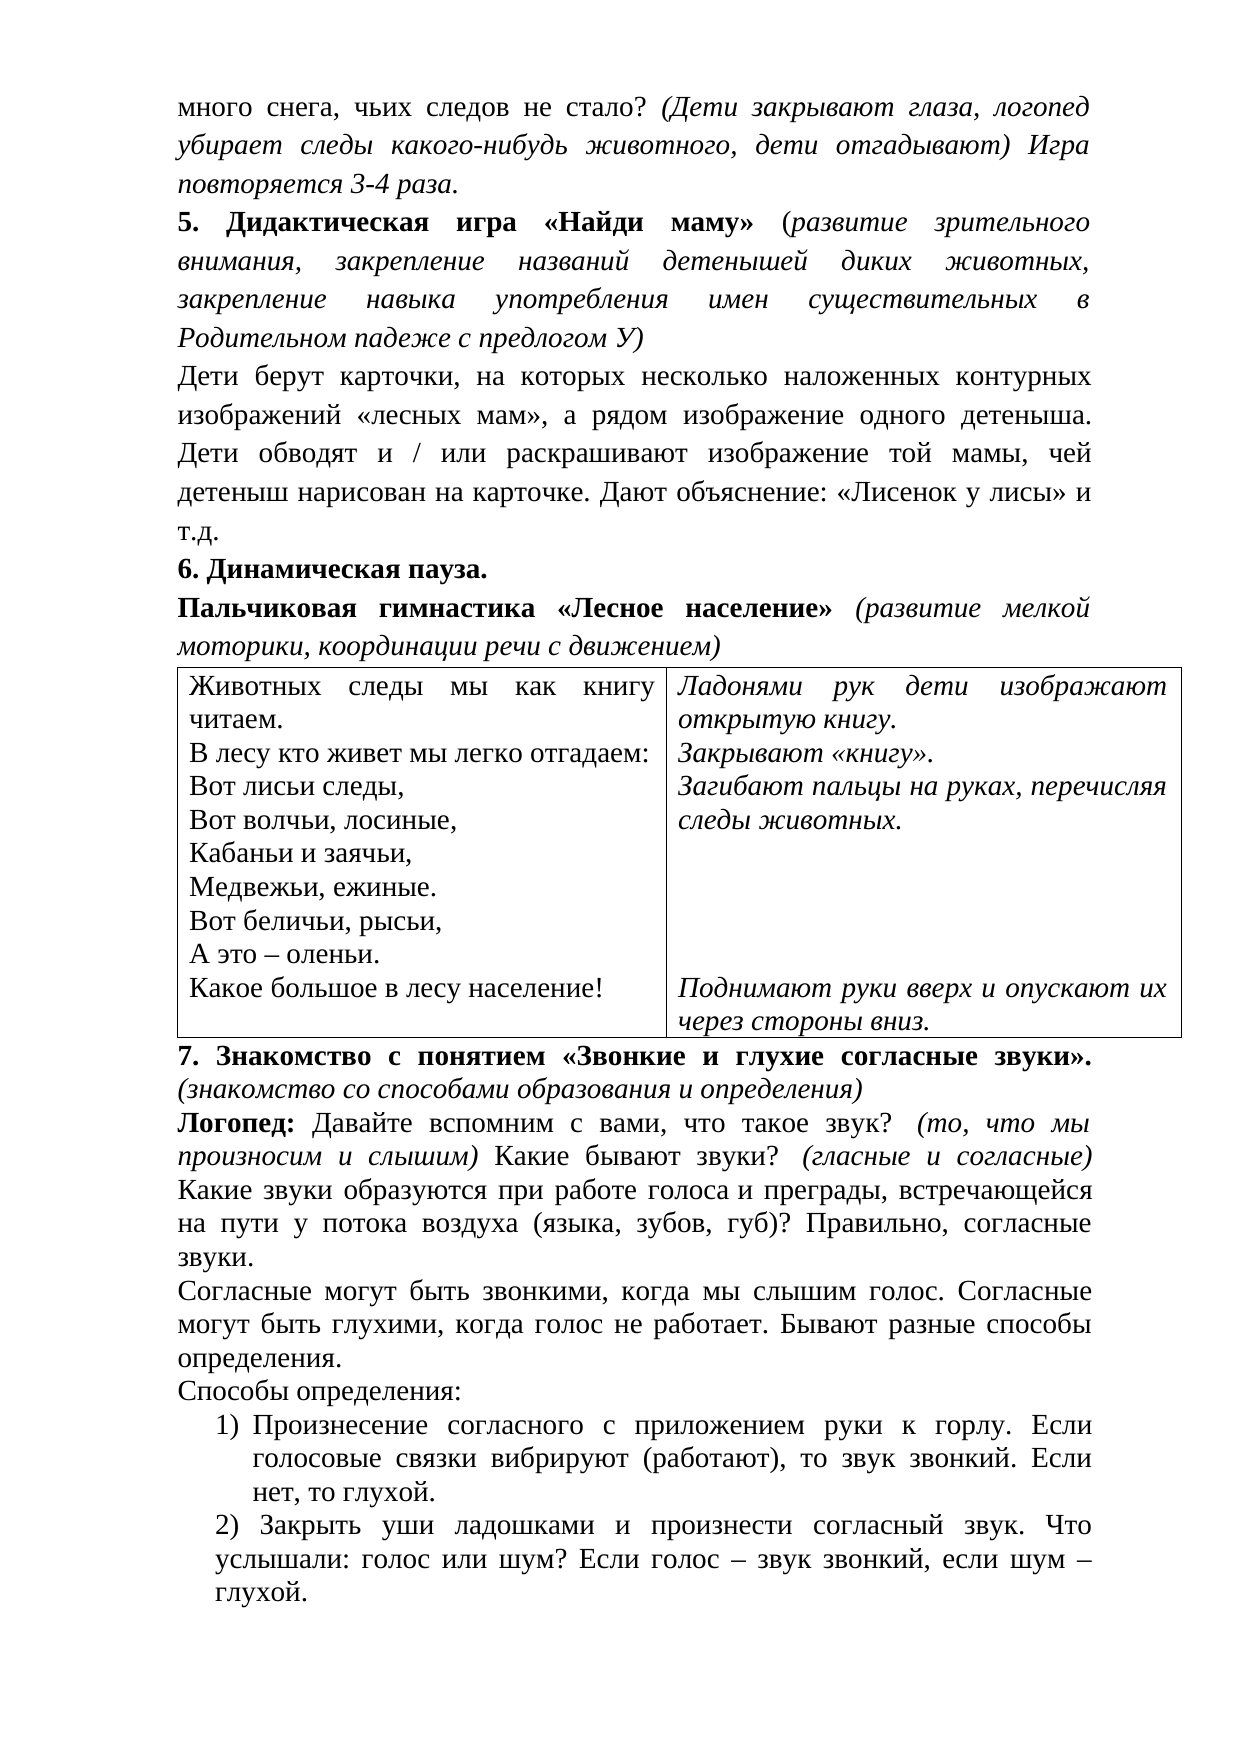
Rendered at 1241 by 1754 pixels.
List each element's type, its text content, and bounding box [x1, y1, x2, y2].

text Пальчиковая гимнастика «Лесное население» (развитие мелкой моторики, координации речи с движением) [177, 590, 1093, 662]
table_header Животных следы мы как книгу читаем. В лесу кто живет мы легко отгадаем: Вот лисьи следы, Вот волчьи, лосиные, Кабаньи и заячьи, Медвежьи, ежиные. Вот беличьи, рысьи, А это – оленьи. Какое большое в лесу население! [178, 668, 666, 1037]
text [177, 89, 1093, 199]
text Согласные могут быть звонкими, когда мы слышим голос. Согласные могут быть глухими, когда голос не работает. Бывают разные способы определения. [177, 1273, 1093, 1373]
text 5. Дидактическая игра «Найди маму» (развитие зрительного внимания, закрепление названий детенышей диких животных, закрепление навыка употребления имен существительных в Родительном падеже с предлогом У) [177, 204, 1093, 353]
table_header Ладонями рук дети изображают открытую книгу. Закрывают «книгу». Загибают пальцы на руках, перечисляя следы животных. Поднимают руки вверх и опускают их через стороны вниз. [667, 668, 1181, 1037]
text 7. Знакомство с понятием «Звонкие и глухие согласные звуки». (знакомство со способами образования и определения) [177, 1038, 1093, 1105]
text 6. Динамическая пауза. [177, 551, 1093, 585]
text Дети берут карточки, на которых несколько наложенных контурных изображений «лесных мам», а рядом изображение одного детеныша. Дети обводят и / или раскрашивают изображение той мамы, чей детеныш нарисован на карточке. Дают объяснение: «Лисенок у лисы» и т.д. [177, 358, 1093, 546]
text Способы определения: [177, 1373, 1093, 1407]
text 2) Закрыть уши ладошками и произнести согласный звук. Что услышали: голос или шум? Если голос – звук звонкий, если шум – глухой. [215, 1507, 1093, 1608]
text Логопед: Давайте вспомним с вами, что такое звук? (то, что мы произносим и слышим) Какие бывают звуки? (гласные и согласные) Какие звуки образуются при работе голоса и преграды, встречающейся на пути у потока воздуха (языка, зубов, губ)? Правильно, согласные звуки. [177, 1105, 1093, 1273]
list Произнесение согласного с приложением руки к горлу. Если голосовые связки вибрируют (работают), то звук звонкий. Если нет, то глухой. [215, 1407, 1093, 1507]
